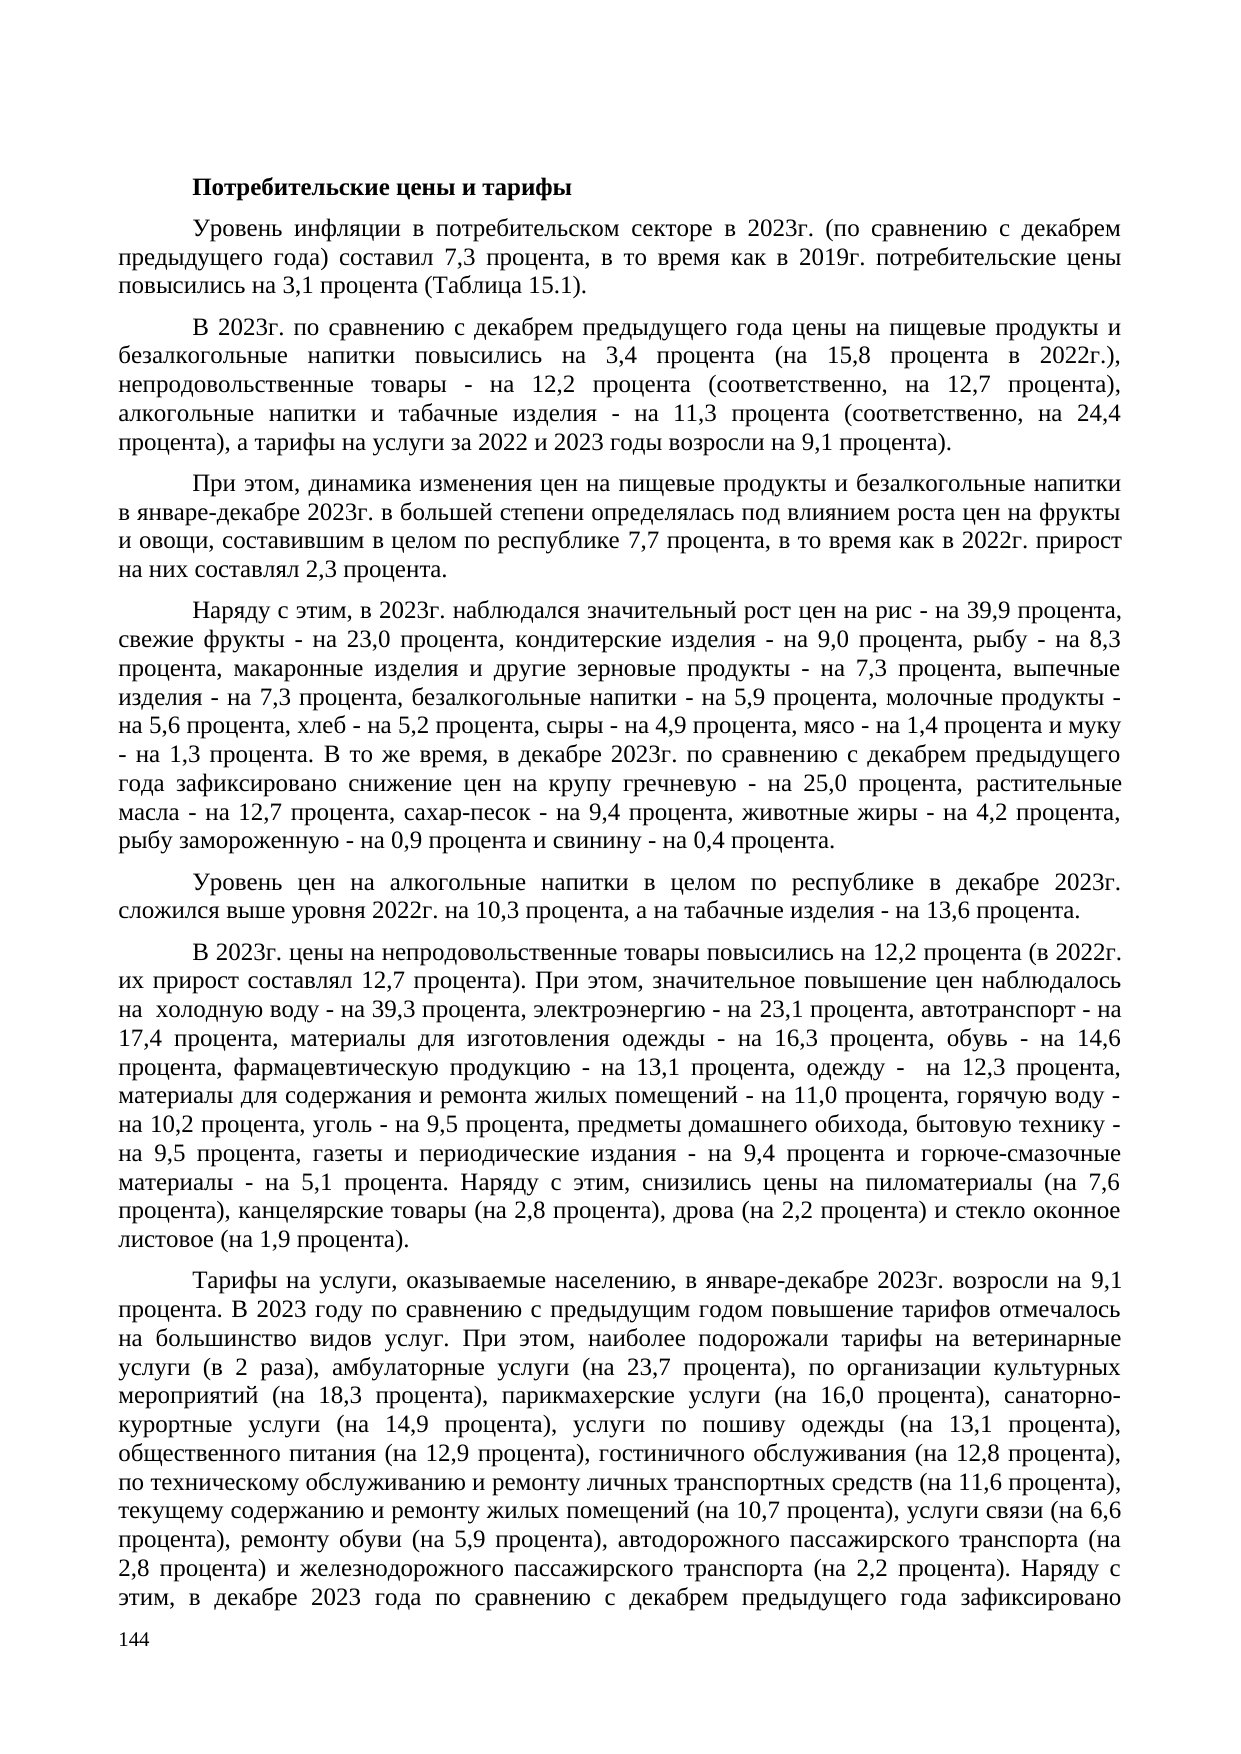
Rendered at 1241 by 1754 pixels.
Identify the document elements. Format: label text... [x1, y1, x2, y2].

text В 2023г. цены на непродовольственные товары повысились на 12,2 процента (в 2022г. их прирост составлял 12,7 процента). При этом, значительное повышение цен наблюдалось на холодную воду - на 39,3 процента, электроэнергию - на 23,1 процента, автотранспорт - на 17,4 процента, материалы для изготовления одежды - на 16,3 процента, обувь - на 14,6 процента, фармацевтическую продукцию - на 13,1 процента, одежду - на 12,3 процента, материалы для содержания и ремонта жилых помещений - на 11,0 процента, горячую воду - на 10,2 процента, уголь - на 9,5 процента, предметы домашнего обихода, бытовую технику - на 9,5 процента, газеты и периодические издания - на 9,4 процента и горюче-смазочные материалы - на 5,1 процента. Наряду с этим, снизились цены на пиломатериалы (на 7,6 процента), канцелярские товары (на 2,8 процента), дрова (на 2,2 процента) и стекло оконное листовое (на 1,9 процента). [118, 937, 1122, 1253]
text Наряду с этим, в 2023г. наблюдался значительный рост цен на рис - на 39,9 процента, свежие фрукты - на 23,0 процента, кондитерские изделия - на 9,0 процента, рыбу - на 8,3 процента, макаронные изделия и другие зерновые продукты - на 7,3 процента, выпечные изделия - на 7,3 процента, безалкогольные напитки - на 5,9 процента, молочные продукты - на 5,6 процента, хлеб - на 5,2 процента, сыры - на 4,9 процента, мясо - на 1,4 процента и муку - на 1,3 процента. В то же время, в декабре 2023г. по сравнению с декабрем предыдущего года зафиксировано снижение цен на крупу гречневую - на 25,0 процента, растительные масла - на 12,7 процента, сахар-песок - на 9,4 процента, животные жиры - на 4,2 процента, рыбу замороженную - на 0,9 процента и свинину - на 0,4 процента. [118, 596, 1122, 854]
text Уровень инфляции в потребительском секторе в 2023г. (по сравнению с декабрем предыдущего года) составил 7,3 процента, в то время как в 2019г. потребительские цены повысились на 3,1 процента (Таблица 15.1). [118, 213, 1122, 299]
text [118, 1266, 1122, 1611]
text При этом, динамика изменения цен на пищевые продукты и безалкогольные напитки в январе-декабре 2023г. в большей степени определялась под влиянием роста цен на фрукты и овощи, составившим в целом по республике 7,7 процента, в то время как в 2022г. прирост на них составлял 2,3 процента. [118, 468, 1122, 583]
text Уровень цен на алкогольные напитки в целом по республике в декабре 2023г. сложился выше уровня 2022г. на 10,3 процента, а на табачные изделия - на 13,6 процента. [118, 867, 1122, 924]
text В 2023г. по сравнению с декабрем предыдущего года цены на пищевые продукты и безалкогольные напитки повысились на 3,4 процента (на 15,8 процента в 2022г.), непродовольственные товары - на 12,2 процента (соответственно, на 12,7 процента), алкогольные напитки и табачные изделия - на 11,3 процента (соответственно, на 24,4 процента), а тарифы на услуги за 2022 и 2023 годы возросли на 9,1 процента). [118, 312, 1122, 456]
text Потребительские цены и тарифы [118, 172, 1122, 201]
